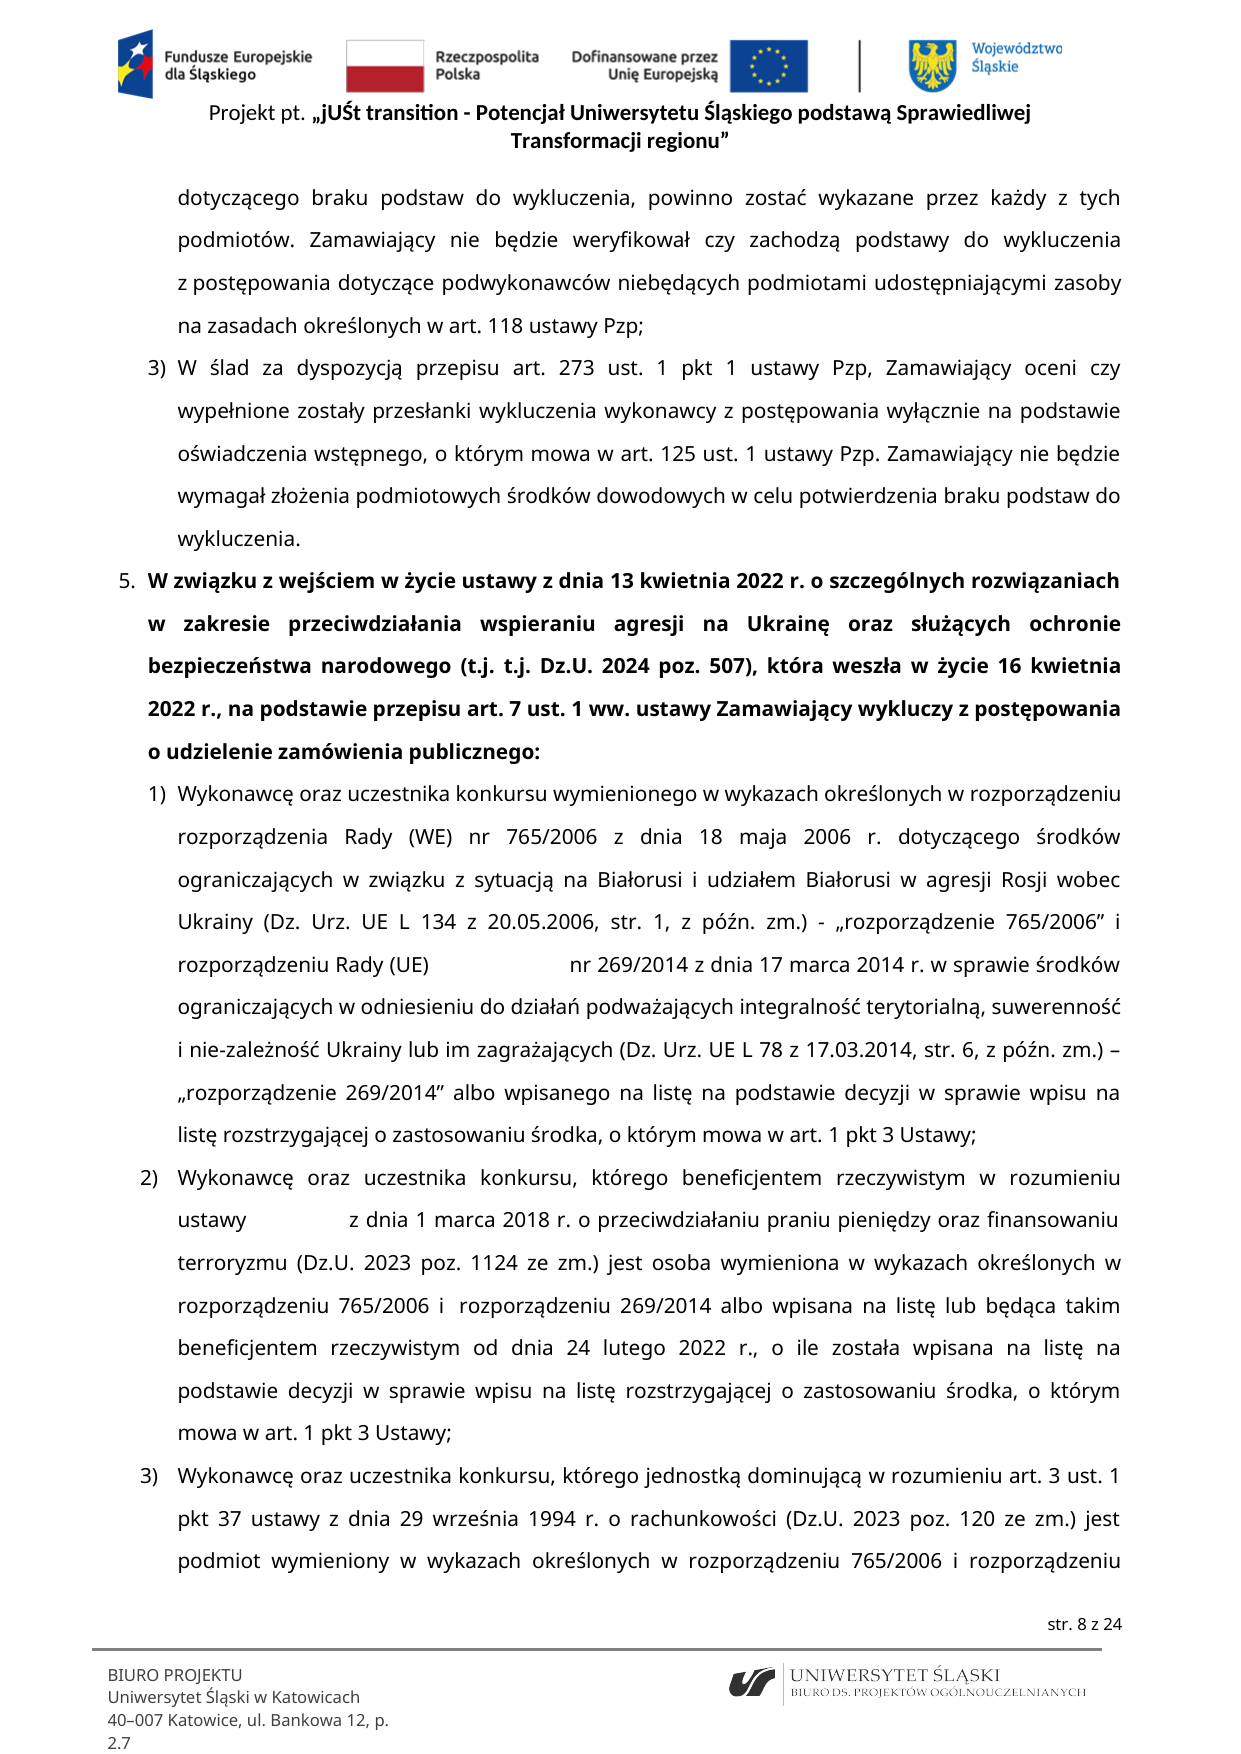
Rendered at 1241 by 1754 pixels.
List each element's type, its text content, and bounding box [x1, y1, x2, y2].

picture [118, 29, 1063, 99]
subtitle W związku z wejściem w życie ustawy z dnia 13 kwietnia 2022 r. o szczególnych rozwiązaniach w zakresie przeciwdziałania wspieraniu agresji na Ukrainę oraz służących ochronie bezpieczeństwa narodowego (t.j. t.j. Dz.U. 2024 poz. 507), która weszła w życie 16 kwietnia 2022 r., na podstawie przepisu art. 7 ust. 1 ww. ustawy Zamawiający wykluczy z postępowania o udzielenie zamówienia publicznego: [118, 566, 1122, 765]
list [140, 1461, 1122, 1575]
list Wykonawcę oraz uczestnika konkursu, którego beneficjentem rzeczywistym w rozumieniu ustawy z dnia 1 marca 2018 r. o przeciwdziałaniu praniu pieniędzy oraz finansowaniu terroryzmu (Dz.U. 2023 poz. 1124 ze zm.) jest osoba wymieniona w wykazach określonych w rozporządzeniu 765/2006 i rozporządzeniu 269/2014 albo wpisana na listę lub będąca takim beneficjentem rzeczywistym od dnia 24 lutego 2022 r., o ile została wpisana na listę na podstawie decyzji w sprawie wpisu na listę rozstrzygającej o zastosowaniu środka, o którym mowa w art. 1 pkt 3 Ustawy; [140, 1163, 1122, 1447]
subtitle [148, 183, 1122, 339]
list Wykonawcę oraz uczestnika konkursu wymienionego w wykazach określonych w rozporządzeniu rozporządzenia Rady (WE) nr 765/2006 z dnia 18 maja 2006 r. dotyczącego środków ograniczających w związku z sytuacją na Białorusi i udziałem Białorusi w agresji Rosji wobec Ukrainy (Dz. Urz. UE L 134 z 20.05.2006, str. 1, z późn. zm.) - „rozporządzenie 765/2006” i rozporządzeniu Rady (UE) nr 269/2014 z dnia 17 marca 2014 r. w sprawie środków ograniczających w odniesieniu do działań podważających integralność terytorialną, suwerenność i nie-zależność Ukrainy lub im zagrażających (Dz. Urz. UE L 78 z 17.03.2014, str. 6, z późn. zm.) – „rozporządzenie 269/2014” albo wpisanego na listę na podstawie decyzji w sprawie wpisu na listę rozstrzygającej o zastosowaniu środka, o którym mowa w art. 1 pkt 3 Ustawy; [148, 779, 1122, 1149]
subtitle W ślad za dyspozycją przepisu art. 273 ust. 1 pkt 1 ustawy Pzp, Zamawiający oceni czy wypełnione zostały przesłanki wykluczenia wykonawcy z postępowania wyłącznie na podstawie oświadczenia wstępnego, o którym mowa w art. 125 ust. 1 ustawy Pzp. Zamawiający nie będzie wymagał złożenia podmiotowych środków dowodowych w celu potwierdzenia braku podstaw do wykluczenia. [148, 353, 1122, 552]
